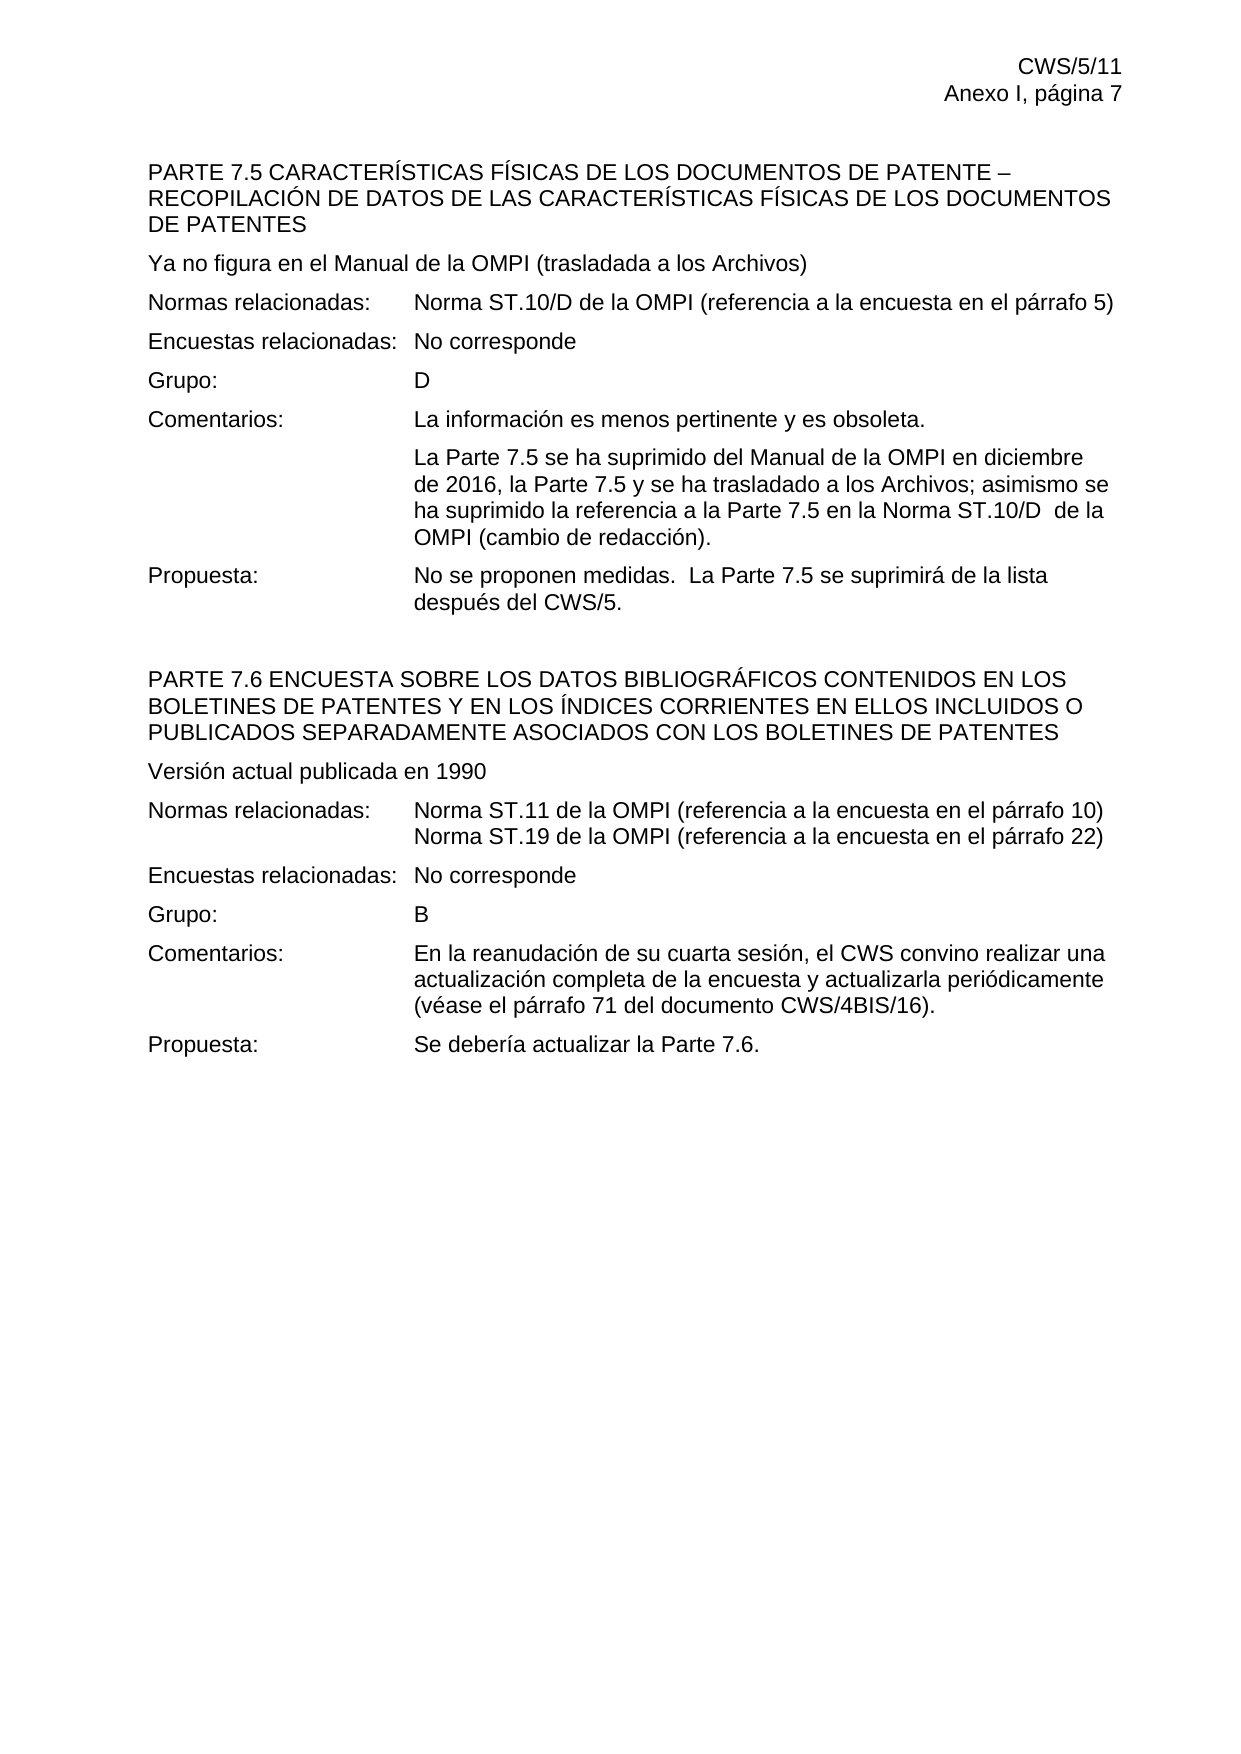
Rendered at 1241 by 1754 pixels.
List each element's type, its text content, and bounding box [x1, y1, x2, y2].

text Encuestas relacionadas: No corresponde [148, 862, 1122, 888]
text Versión actual publicada en 1990 [148, 758, 1122, 784]
text Encuestas relacionadas: No corresponde [148, 328, 1122, 354]
text La Parte 7.5 se ha suprimido del Manual de la OMPI en diciembre de 2016, la Parte 7.5 y se ha trasladado a los Archivos; asimismo se ha suprimido la referencia a la Parte 7.5 en la Norma ST.10/D de la OMPI (cambio de redacción). [148, 444, 1122, 550]
text Grupo: D [148, 367, 1122, 393]
subtitle PARTE 7.6 encuesta sobre LOS DATOS BIBLIOGRÁFICOS CONTENIDOS EN LOS BOLETINES DE PATENTES Y EN LOS ÍNDICES CORRIENTES EN ELLOS INCLUIDOS O PUBLICADOS SEPARADAMENTE ASOCIADOS CON LOS BOLETINES DE PATENTES [148, 666, 1122, 745]
text Propuesta: Se debería actualizar la Parte 7.6. [148, 1031, 1122, 1058]
subtitle PARTE 7.5 CARACTERÍSTICAS FÍSICAS DE LOS DOCUMENTOS DE PATENTE – RECOPILACIÓN DE DATOS DE LAS CARACTERÍSTICAS FÍSICAS DE LOS DOCUMENTOS DE PATENTES [148, 158, 1122, 238]
text Normas relacionadas: Norma ST.10/D de la OMPI (referencia a la encuesta en el párrafo 5) [148, 289, 1122, 315]
text Normas relacionadas: Norma ST.11 de la OMPI (referencia a la encuesta en el párrafo 10) Norma ST.19 de la OMPI (referencia a la encuesta en el párrafo 22) [148, 797, 1122, 849]
text Grupo: B [148, 901, 1122, 927]
text Comentarios: La información es menos pertinente y es obsoleta. [148, 406, 1122, 432]
text Propuesta: No se proponen medidas. La Parte 7.5 se suprimirá de la lista después del CWS/5. [148, 562, 1122, 615]
text Comentarios: En la reanudación de su cuarta sesión, el CWS convino realizar una actualización completa de la encuesta y actualizarla periódicamente (véase el párrafo 71 del documento CWS/4BIS/16). [148, 940, 1122, 1019]
text Ya no figura en el Manual de la OMPI (trasladada a los Archivos) [148, 250, 1122, 276]
